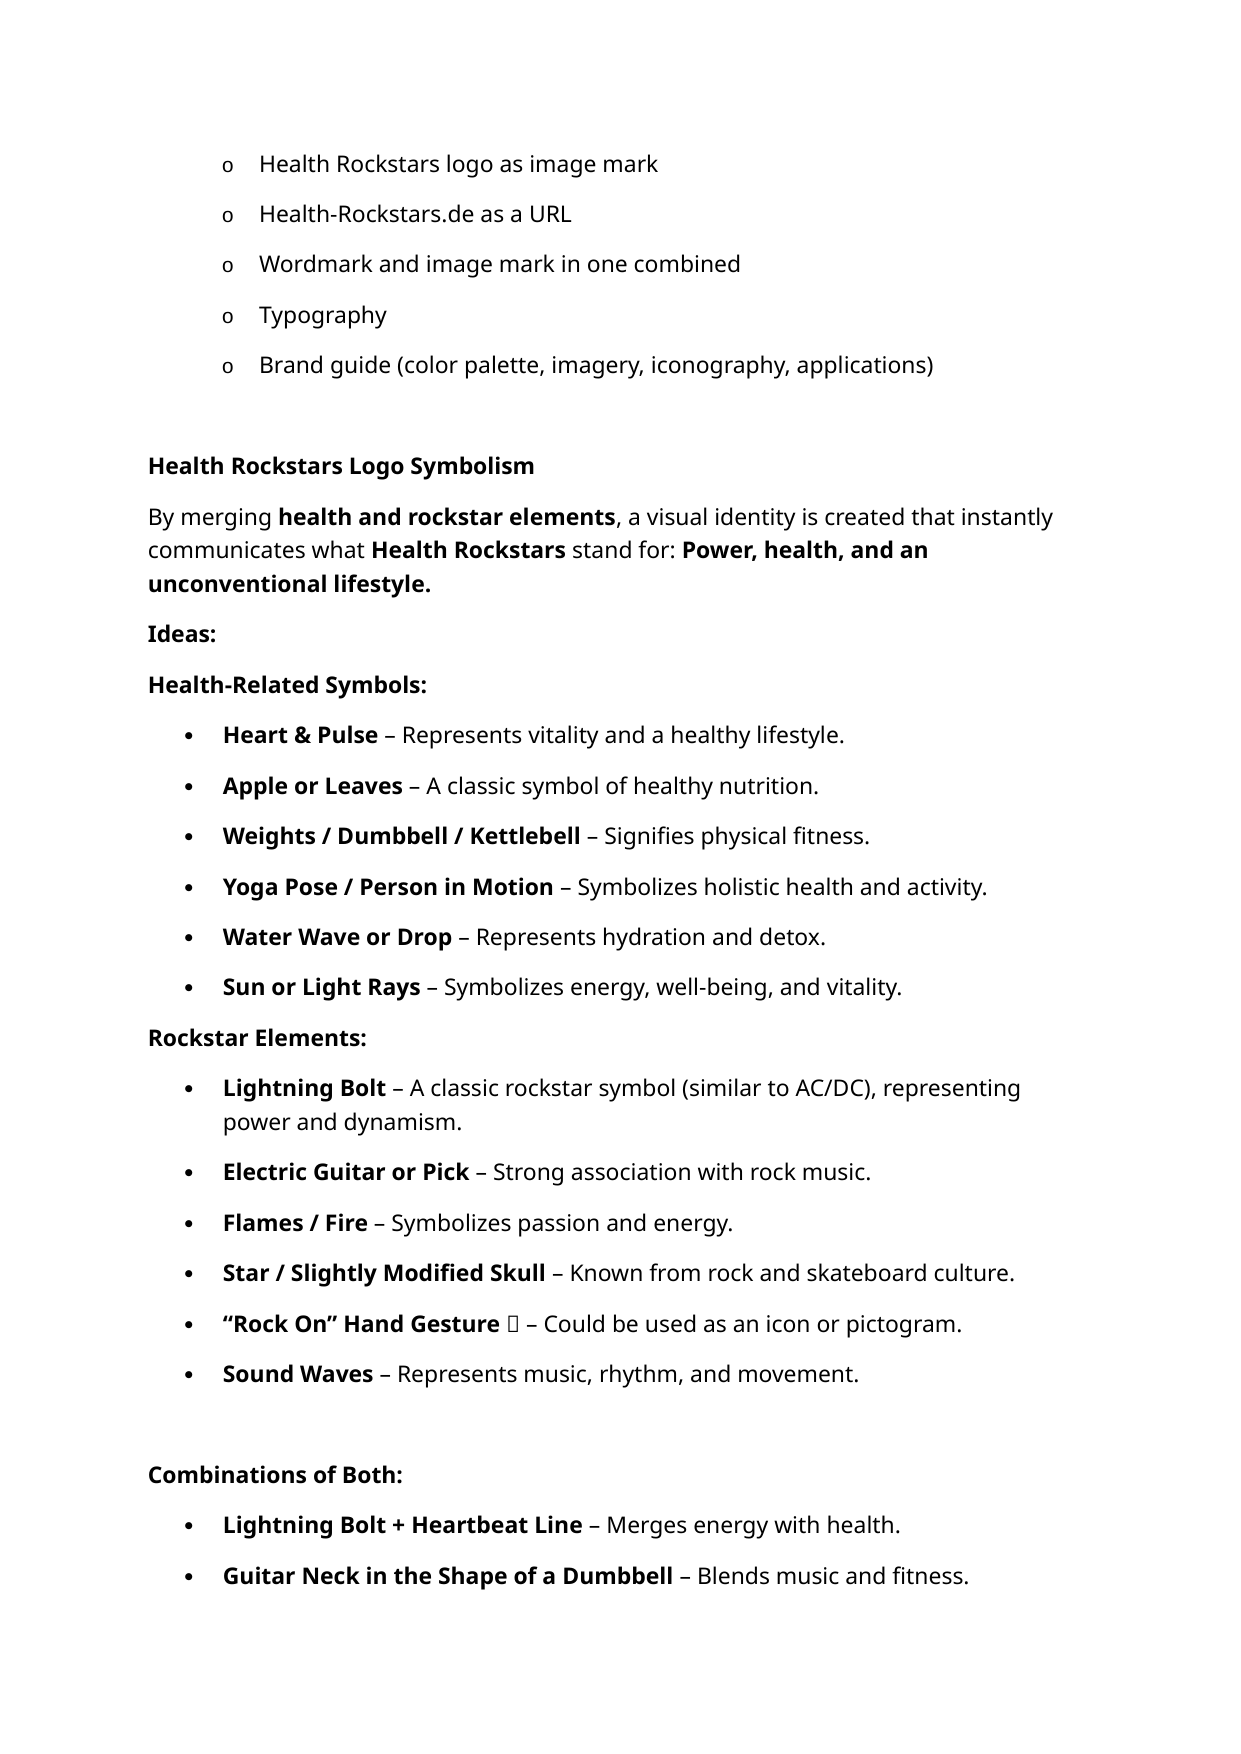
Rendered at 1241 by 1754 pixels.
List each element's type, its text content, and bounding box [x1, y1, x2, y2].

list Electric Guitar or Pick – Strong association with rock music. [185, 1156, 1093, 1188]
list Health-Rockstars.de as a URL [221, 198, 1093, 229]
list Sound Waves – Represents music, rhythm, and movement. [185, 1358, 1093, 1389]
list Heart & Pulse – Represents vitality and a healthy lifestyle. [185, 719, 1093, 751]
text By merging health and rockstar elements, a visual identity is created that instantly communicates what Health Rockstars stand for: Power, health, and an unconventional lifestyle. [148, 501, 1093, 599]
list Weights / Dumbbell / Kettlebell – Signifies physical fitness. [185, 820, 1093, 851]
text Rockstar Elements: [148, 1022, 1093, 1053]
list Guitar Neck in the Shape of a Dumbbell – Blends music and fitness. [185, 1560, 1093, 1591]
list “Rock On” Hand Gesture 🤘 – Could be used as an icon or pictogram. [185, 1308, 1093, 1339]
list Sun or Light Rays – Symbolizes energy, well-being, and vitality. [185, 971, 1093, 1003]
list Star / Slightly Modified Skull – Known from rock and skateboard culture. [185, 1257, 1093, 1288]
text Combinations of Both: [148, 1459, 1093, 1490]
text Health-Related Symbols: [148, 669, 1093, 700]
list Water Wave or Drop – Represents hydration and detox. [185, 921, 1093, 952]
text Ideas: [148, 618, 1093, 650]
text Health Rockstars Logo Symbolism [148, 450, 1093, 481]
list Apple or Leaves – A classic symbol of healthy nutrition. [185, 770, 1093, 801]
list Yoga Pose / Person in Motion – Symbolizes holistic health and activity. [185, 871, 1093, 902]
list Wordmark and image mark in one combined [221, 248, 1093, 280]
list Typography [221, 299, 1093, 330]
list Lightning Bolt – A classic rockstar symbol (similar to AC/DC), representing power and dynamism. [185, 1072, 1093, 1137]
list Lightning Bolt + Heartbeat Line – Merges energy with health. [185, 1509, 1093, 1541]
list Health Rockstars logo as image mark [221, 148, 1093, 179]
list Flames / Fire – Symbolizes passion and energy. [185, 1207, 1093, 1238]
list Brand guide (color palette, imagery, iconography, applications) [221, 349, 1093, 381]
